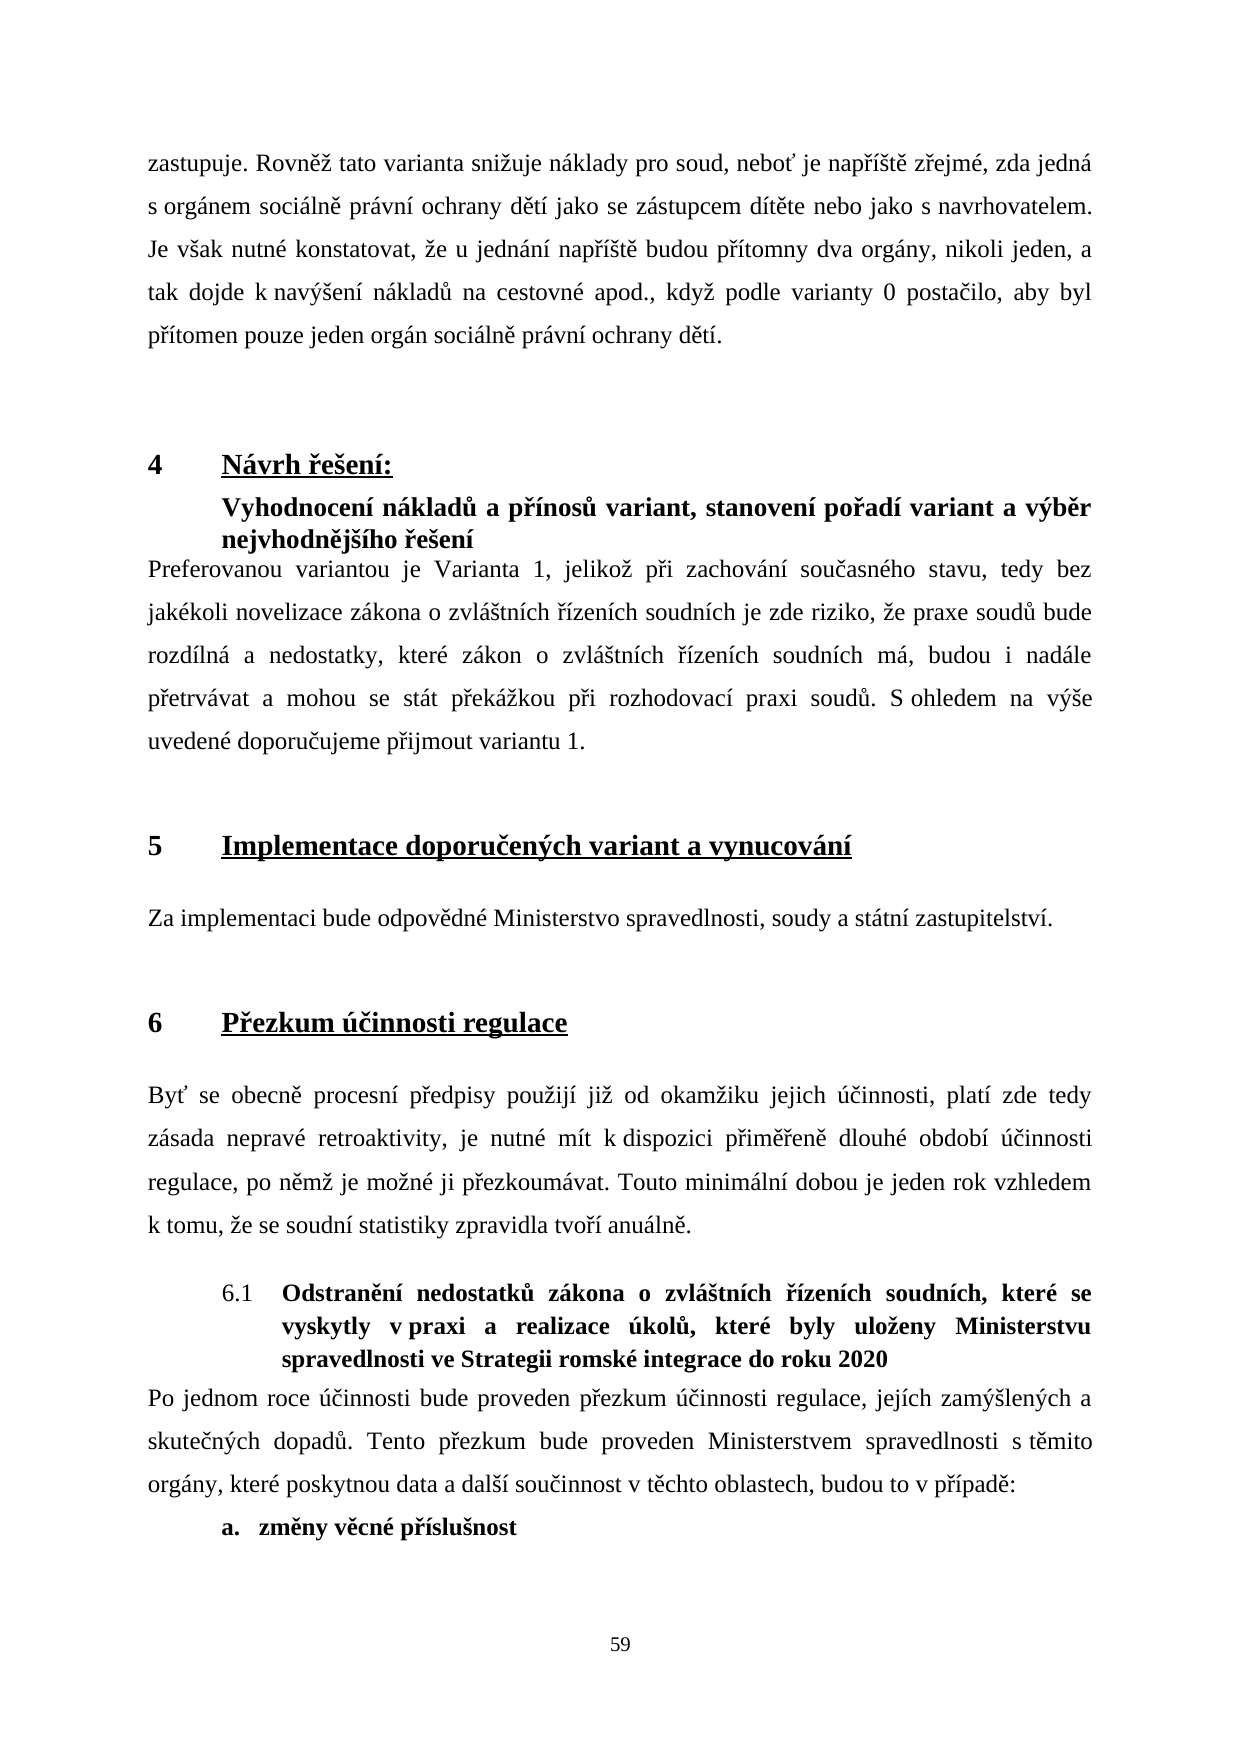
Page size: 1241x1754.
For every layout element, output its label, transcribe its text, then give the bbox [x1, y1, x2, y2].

text Za implementaci bude odpovědné Ministerstvo spravedlnosti, soudy a státní zastupitelství. [148, 903, 1093, 932]
subtitle Přezkum účinnosti regulace [148, 1005, 1093, 1038]
text Byť se obecně procesní předpisy použijí již od okamžiku jejich účinnosti, platí zde tedy zásada nepravé retroaktivity, je nutné mít k dispozici přiměřeně dlouhé období účinnosti regulace, po němž je možné ji přezkoumávat. Touto minimální dobou je jeden rok vzhledem k tomu, že se soudní statistiky zpravidla tvoří anuálně. [148, 1080, 1093, 1238]
subtitle Implementace doporučených variant a vynucování [148, 828, 1093, 862]
subtitle Odstranění nedostatků zákona o zvláštních řízeních soudních, které se vyskytly v praxi a realizace úkolů, které byly uloženy Ministerstvu spravedlnosti ve Strategii romské integrace do roku 2020 [222, 1278, 1093, 1373]
text Vyhodnocení nákladů a přínosů variant, stanovení pořadí variant a výběr nejvhodnějšího řešení [221, 492, 1093, 554]
text Po jednom roce účinnosti bude proveden přezkum účinnosti regulace, jejích zamýšlených a skutečných dopadů. Tento přezkum bude proveden Ministerstvem spravedlnosti s těmito orgány, které poskytnou data a další součinnost v těchto oblastech, budou to v případě: [148, 1383, 1093, 1498]
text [148, 148, 1093, 349]
list změny věcné příslušnost [221, 1512, 1093, 1541]
subtitle Návrh řešení: [148, 447, 1093, 480]
text Preferovanou variantou je Varianta 1, jelikož při zachování současného stavu, tedy bez jakékoli novelizace zákona o zvláštních řízeních soudních je zde riziko, že praxe soudů bude rozdílná a nedostatky, které zákon o zvláštních řízeních soudních má, budou i nadále přetrvávat a mohou se stát překážkou při rozhodovací praxi soudů. S ohledem na výše uvedené doporučujeme přijmout variantu 1. [148, 554, 1093, 755]
